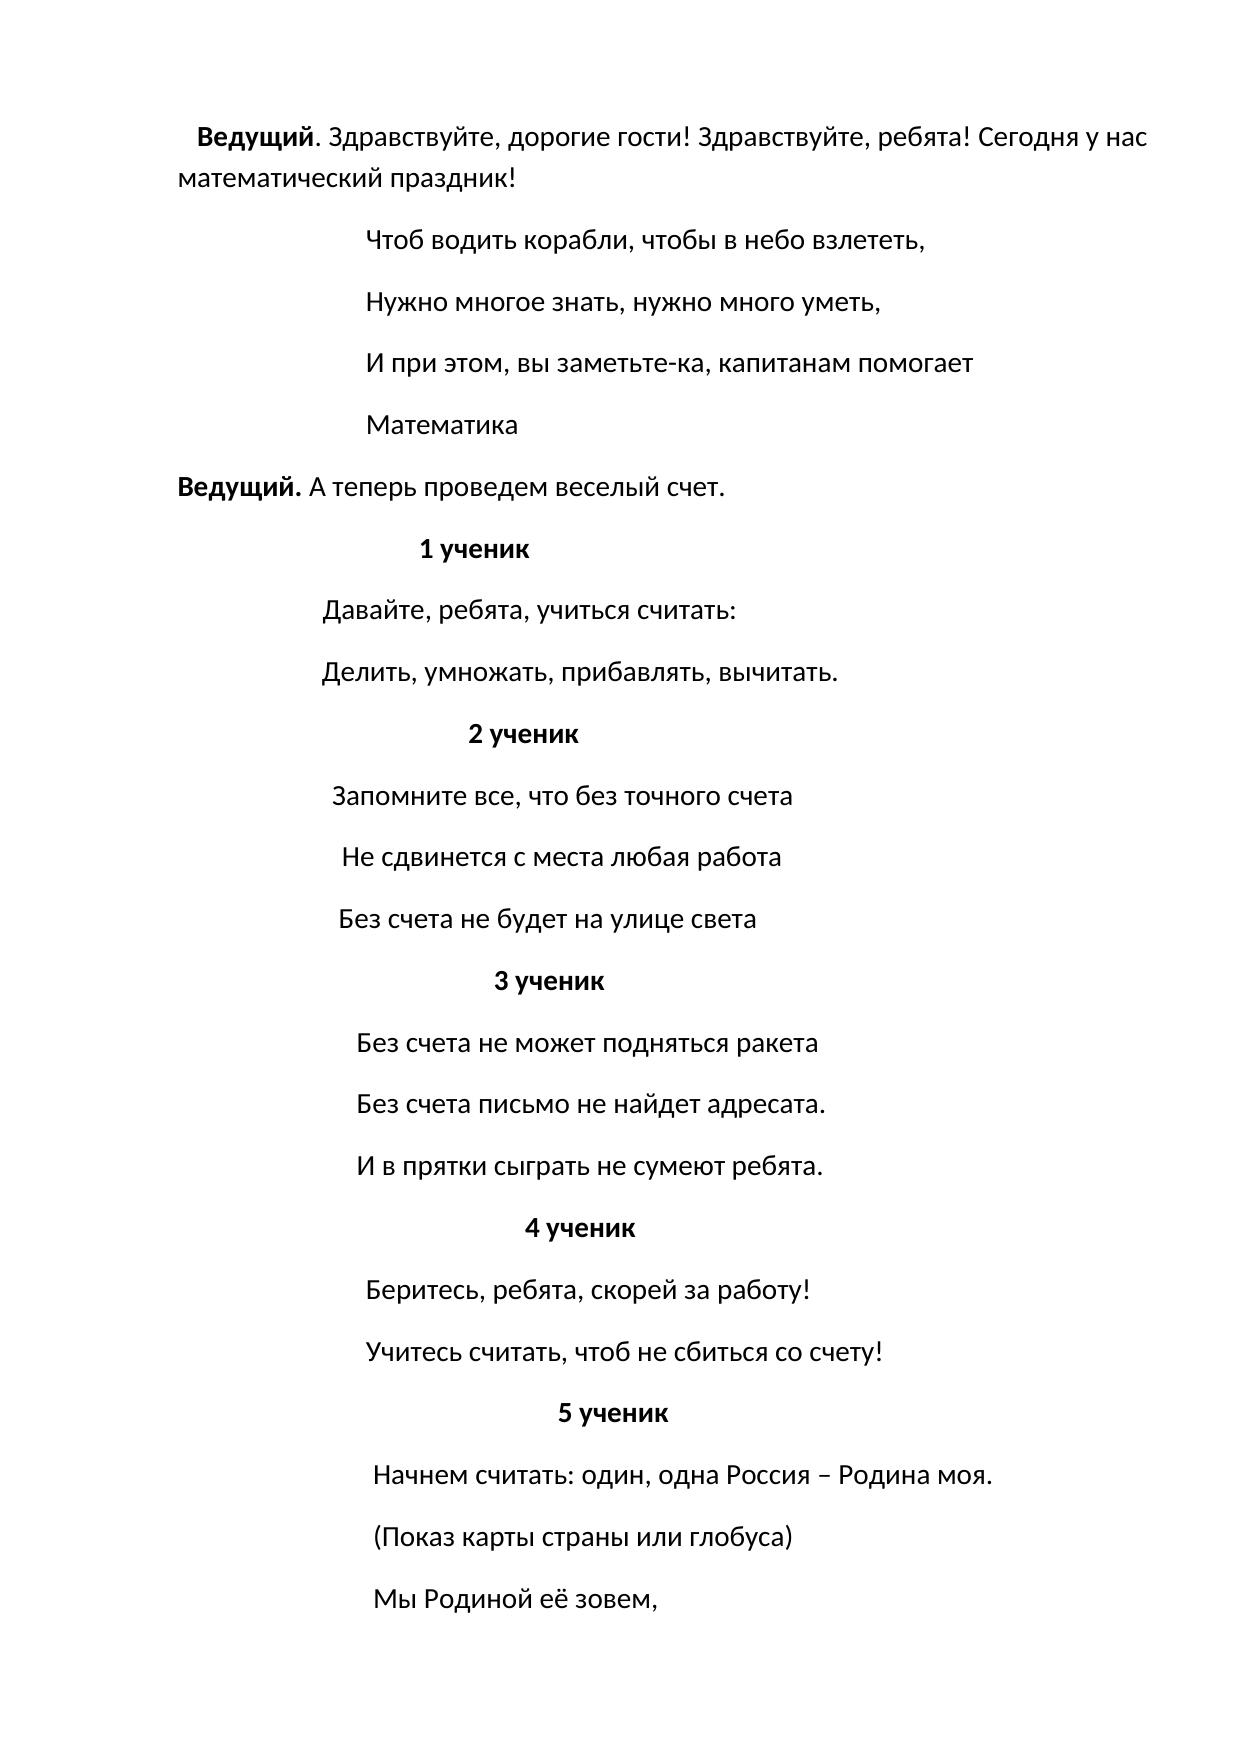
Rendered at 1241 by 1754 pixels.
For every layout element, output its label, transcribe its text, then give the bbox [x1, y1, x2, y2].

text 1 ученик [177, 530, 1152, 565]
text И при этом, вы заметьте-ка, капитанам помогает [177, 344, 1152, 380]
text Учитесь считать, чтоб не сбиться со счету! [177, 1333, 1152, 1368]
text Запомните все, что без точного счета [177, 777, 1152, 812]
text Давайте, ребята, учиться считать: [177, 591, 1152, 627]
text Без счета не может подняться ракета [177, 1024, 1152, 1059]
text Беритесь, ребята, скорей за работу! [177, 1271, 1152, 1307]
text Ведущий. Здравствуйте, дорогие гости! Здравствуйте, ребята! Сегодня у нас математический праздник! [177, 118, 1152, 195]
text Без счета не будет на улице света [177, 900, 1152, 936]
text Без счета письмо не найдет адресата. [177, 1086, 1152, 1121]
text Мы Родиной её зовем, [177, 1580, 1152, 1615]
text Ведущий. А теперь проведем веселый счет. [177, 468, 1152, 503]
text Делить, умножать, прибавлять, вычитать. [177, 653, 1152, 689]
text Не сдвинется с места любая работа [177, 838, 1152, 874]
text Нужно многое знать, нужно много уметь, [177, 283, 1152, 318]
text 4 ученик [177, 1209, 1152, 1245]
text Начнем считать: один, одна Россия – Родина моя. [177, 1456, 1152, 1492]
text Чтоб водить корабли, чтобы в небо взлететь, [177, 221, 1152, 256]
text (Показ карты страны или глобуса) [177, 1518, 1152, 1554]
text 3 ученик [177, 962, 1152, 998]
text 5 ученик [177, 1394, 1152, 1430]
text Математика [177, 406, 1152, 442]
text И в прятки сыграть не сумеют ребята. [177, 1147, 1152, 1183]
text 2 ученик [177, 715, 1152, 751]
